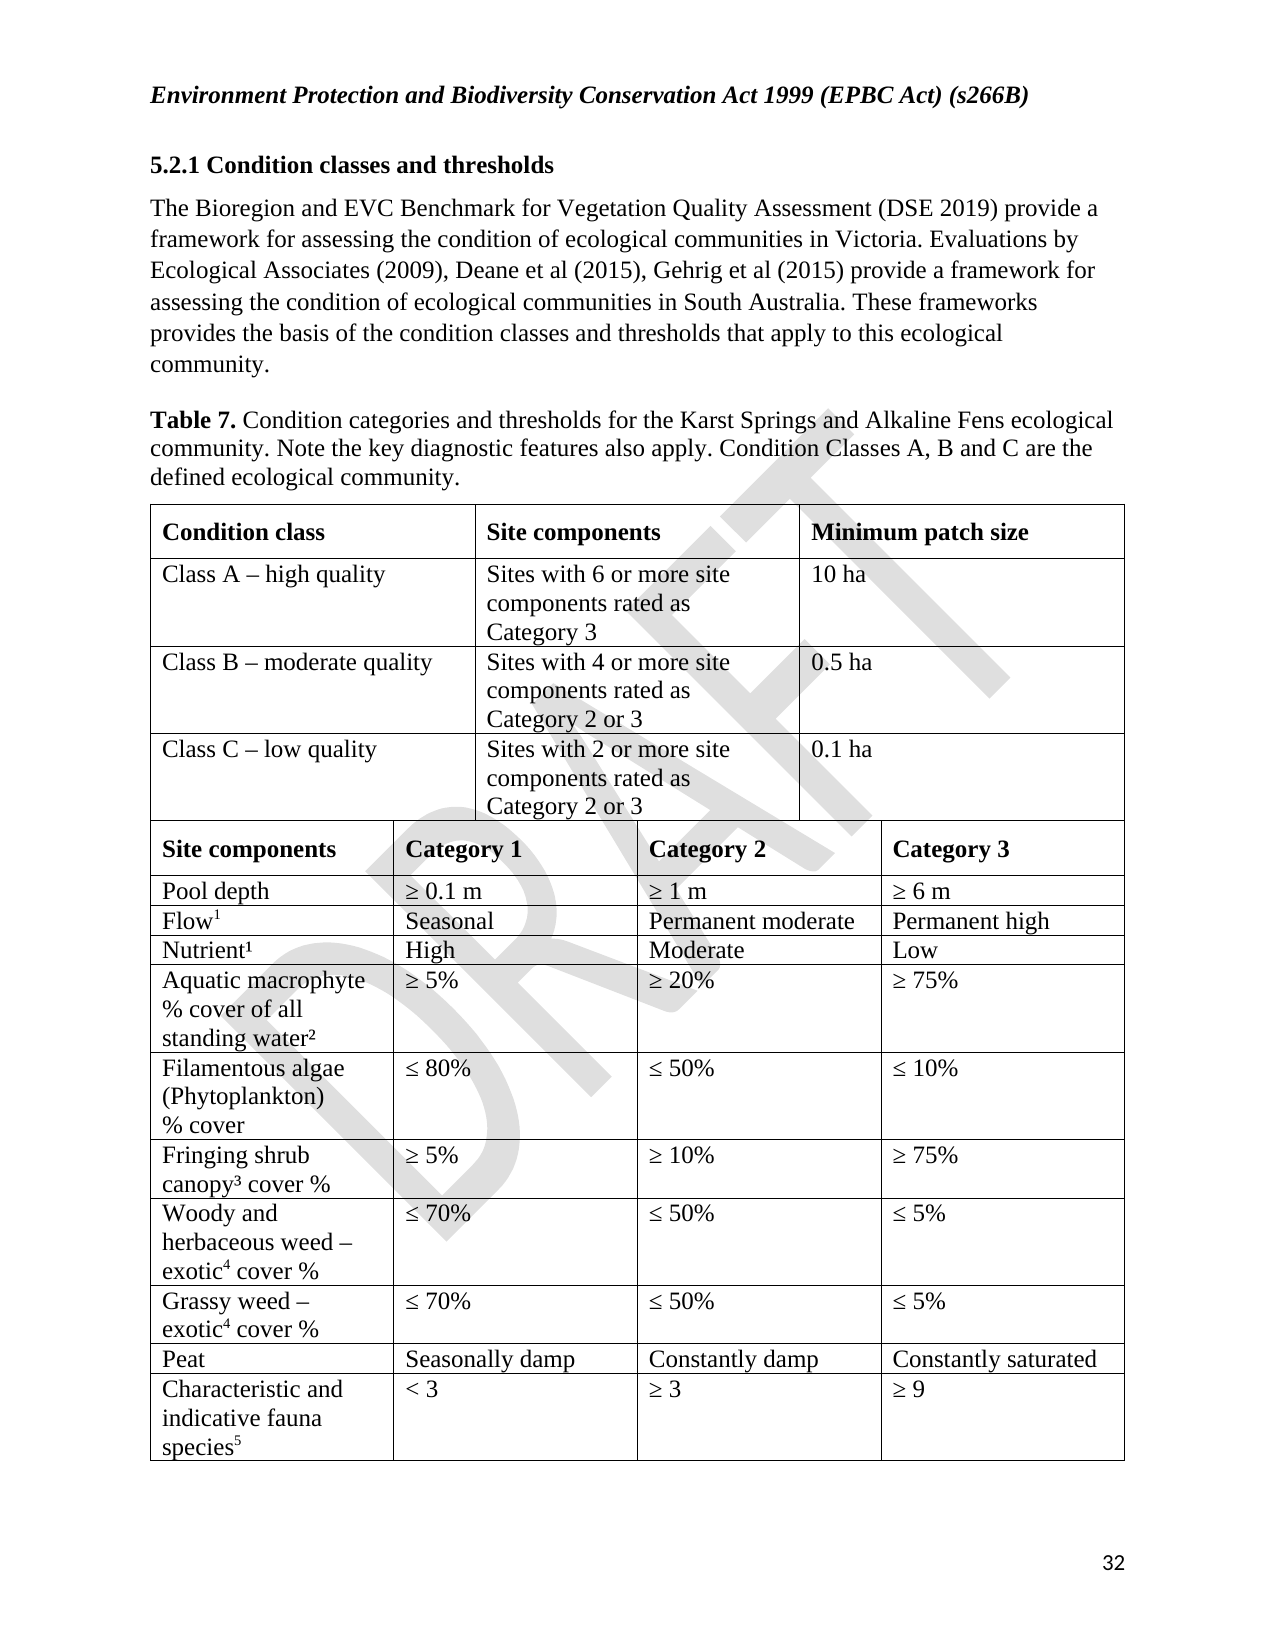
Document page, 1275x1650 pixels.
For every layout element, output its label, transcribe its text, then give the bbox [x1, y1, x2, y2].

table_cell ≥ 5% [394, 965, 637, 1052]
table_cell Seasonally damp [394, 1344, 637, 1373]
table_cell ≥ 0.1 m [394, 876, 637, 905]
text The Bioregion and EVC Benchmark for Vegetation Quality Assessment (DSE 2019) provide a framework for assessing the condition of ecological communities in Victoria. Evaluations by Ecological Associates (2009), Deane et al (2015), Gehrig et al (2015) provide a framework for assessing the condition of ecological communities in South Australia. These frameworks provides the basis of the condition classes and thresholds that apply to this ecological community. [150, 193, 1125, 377]
table_cell ≤ 80% [394, 1053, 637, 1139]
table_cell Woody and herbaceous weed – exotic4 cover % [151, 1199, 393, 1285]
table_cell Pool depth [151, 876, 393, 905]
table_header Condition class [151, 505, 475, 558]
table_cell 0.5 ha [800, 647, 1124, 733]
table_cell Low [882, 936, 1124, 964]
table_cell ≥ 1 m [638, 876, 881, 905]
table_cell ≥ 75% [882, 965, 1124, 1052]
table_cell Characteristic and indicative fauna species5 [151, 1374, 393, 1460]
text 5.2.1 Condition classes and thresholds [150, 150, 1125, 179]
table_cell ≤ 70% [394, 1199, 637, 1285]
table_cell ≥ 10% [638, 1140, 881, 1197]
table_cell Flow1 [151, 906, 393, 934]
table_cell ≤ 50% [638, 1286, 881, 1343]
table_cell Class C – low quality [151, 734, 475, 820]
table_cell ≤ 5% [882, 1199, 1124, 1285]
table_cell ≤ 70% [394, 1286, 637, 1343]
table_cell Permanent moderate [638, 906, 881, 934]
table_cell Seasonal [394, 906, 637, 934]
table_cell ≥ 20% [638, 965, 881, 1052]
table_cell 0.1 ha [800, 734, 1124, 820]
text Table 7. Condition categories and thresholds for the Karst Springs and Alkaline Fens ecological community. Note the key diagnostic features also apply. Condition Classes A, B and C are the defined ecological community. [150, 405, 1125, 491]
table_cell Nutrient¹ [151, 936, 393, 964]
table_cell ≥ 75% [882, 1140, 1124, 1197]
table_cell High [394, 936, 637, 964]
table_cell Category 2 [638, 821, 881, 875]
table_cell Site components [151, 821, 393, 875]
table_cell ≤ 5% [882, 1286, 1124, 1343]
table_cell < 3 [394, 1374, 637, 1460]
table_cell ≥ 9 [882, 1374, 1124, 1460]
table_cell Peat [151, 1344, 393, 1373]
table_cell ≥ 6 m [882, 876, 1124, 905]
table_cell Sites with 4 or more site components rated as Category 2 or 3 [476, 647, 799, 733]
table_cell Constantly damp [638, 1344, 881, 1373]
table_cell Constantly saturated [882, 1344, 1124, 1373]
table_cell Grassy weed – exotic4 cover % [151, 1286, 393, 1343]
table_cell Category 3 [882, 821, 1124, 875]
table_cell ≥ 3 [638, 1374, 881, 1460]
table_cell Fringing shrub canopy³ cover % [151, 1140, 393, 1197]
table_cell ≤ 50% [638, 1199, 881, 1285]
table_cell Sites with 2 or more site components rated as Category 2 or 3 [476, 734, 799, 820]
table_cell 10 ha [800, 559, 1124, 646]
table_cell Aquatic macrophyte % cover of all standing water² [151, 965, 393, 1052]
table_cell ≤ 10% [882, 1053, 1124, 1139]
table_cell Filamentous algae (Phytoplankton) % cover [151, 1053, 393, 1139]
table_cell Category 1 [394, 821, 637, 875]
table_cell Sites with 6 or more site components rated as Category 3 [476, 559, 799, 646]
table_cell Moderate [638, 936, 881, 964]
table_cell ≤ 50% [638, 1053, 881, 1139]
table_cell Permanent high [882, 906, 1124, 934]
table_header Minimum patch size [800, 505, 1124, 558]
table_cell Class B – moderate quality [151, 647, 475, 733]
table_header Site components [476, 505, 799, 558]
table_cell Class A – high quality [151, 559, 475, 646]
table_cell ≥ 5% [394, 1140, 637, 1197]
